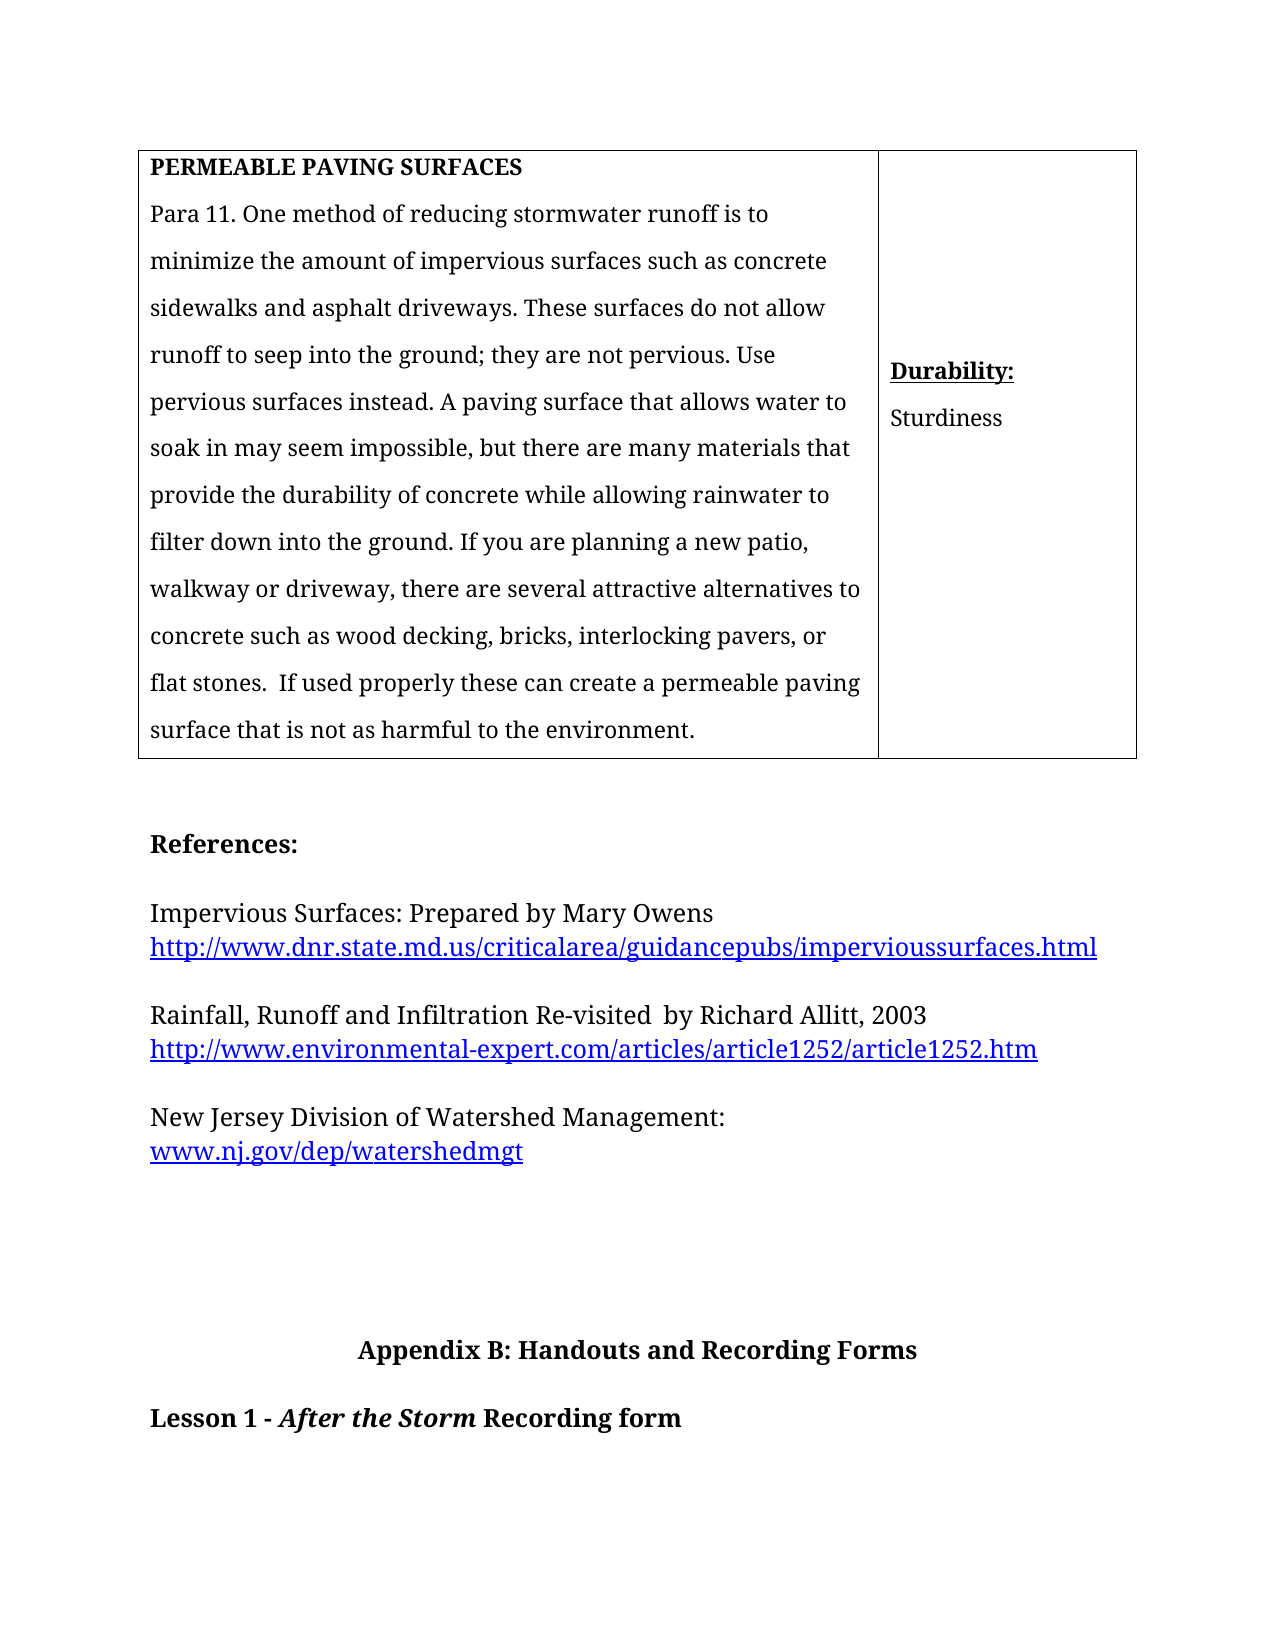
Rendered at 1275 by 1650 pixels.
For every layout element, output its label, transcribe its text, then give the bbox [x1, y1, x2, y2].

table_cell Durability: Sturdiness [879, 151, 1136, 758]
text http://www.environmental-expert.com/articles/article1252/article1252.htm [150, 1031, 1125, 1066]
text Appendix B: Handouts and Recording Forms [150, 1333, 1125, 1367]
text New Jersey Division of Watershed Management: [150, 1099, 1125, 1134]
subtitle References: [150, 827, 1125, 861]
text Rainfall, Runoff and Infiltration Re-visited by Richard Allitt, 2003 [150, 997, 1125, 1031]
table_cell PERMEABLE PAVING SURFACES Para 11. One method of reducing stormwater runoff is to minimize the amount of impervious surfaces such as concrete sidewalks and asphalt driveways. These surfaces do not allow runoff to seep into the ground; they are not pervious. Use pervious surfaces instead. A paving surface that allows water to soak in may seem impossible, but there are many materials that provide the durability of concrete while allowing rainwater to filter down into the ground. If you are planning a new patio, walkway or driveway, there are several attractive alternatives to concrete such as wood decking, bricks, interlocking pavers, or flat stones. If used properly these can create a permeable paving surface that is not as harmful to the environment. [139, 151, 878, 758]
text www.nj.gov/dep/watershedmgt [150, 1134, 1125, 1168]
text Lesson 1 - After the Storm Recording form [150, 1401, 1125, 1435]
text http://www.dnr.state.md.us/criticalarea/guidancepubs/impervioussurfaces.html [150, 929, 1125, 963]
text Impervious Surfaces: Prepared by Mary Owens [150, 895, 1125, 929]
